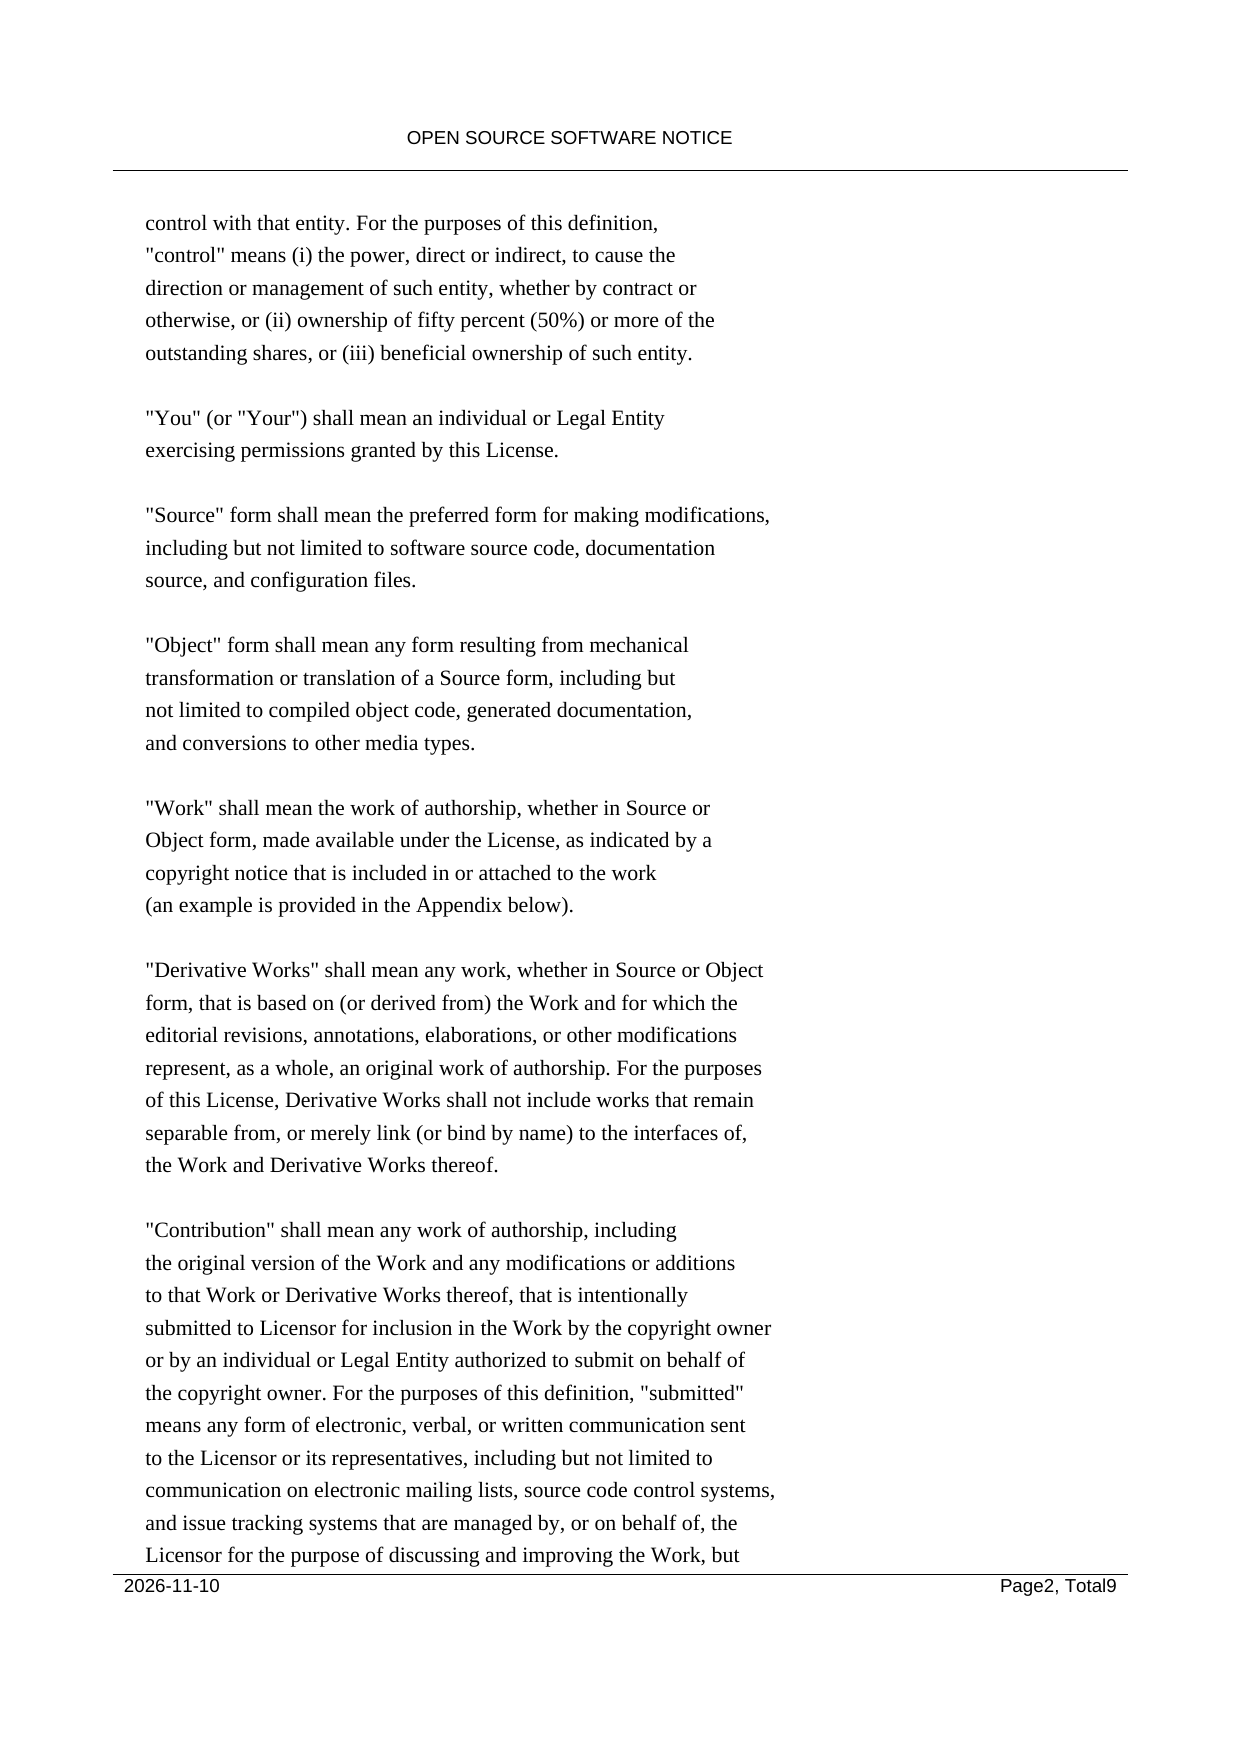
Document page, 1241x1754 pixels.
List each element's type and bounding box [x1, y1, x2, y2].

text [112, 206, 1128, 1571]
